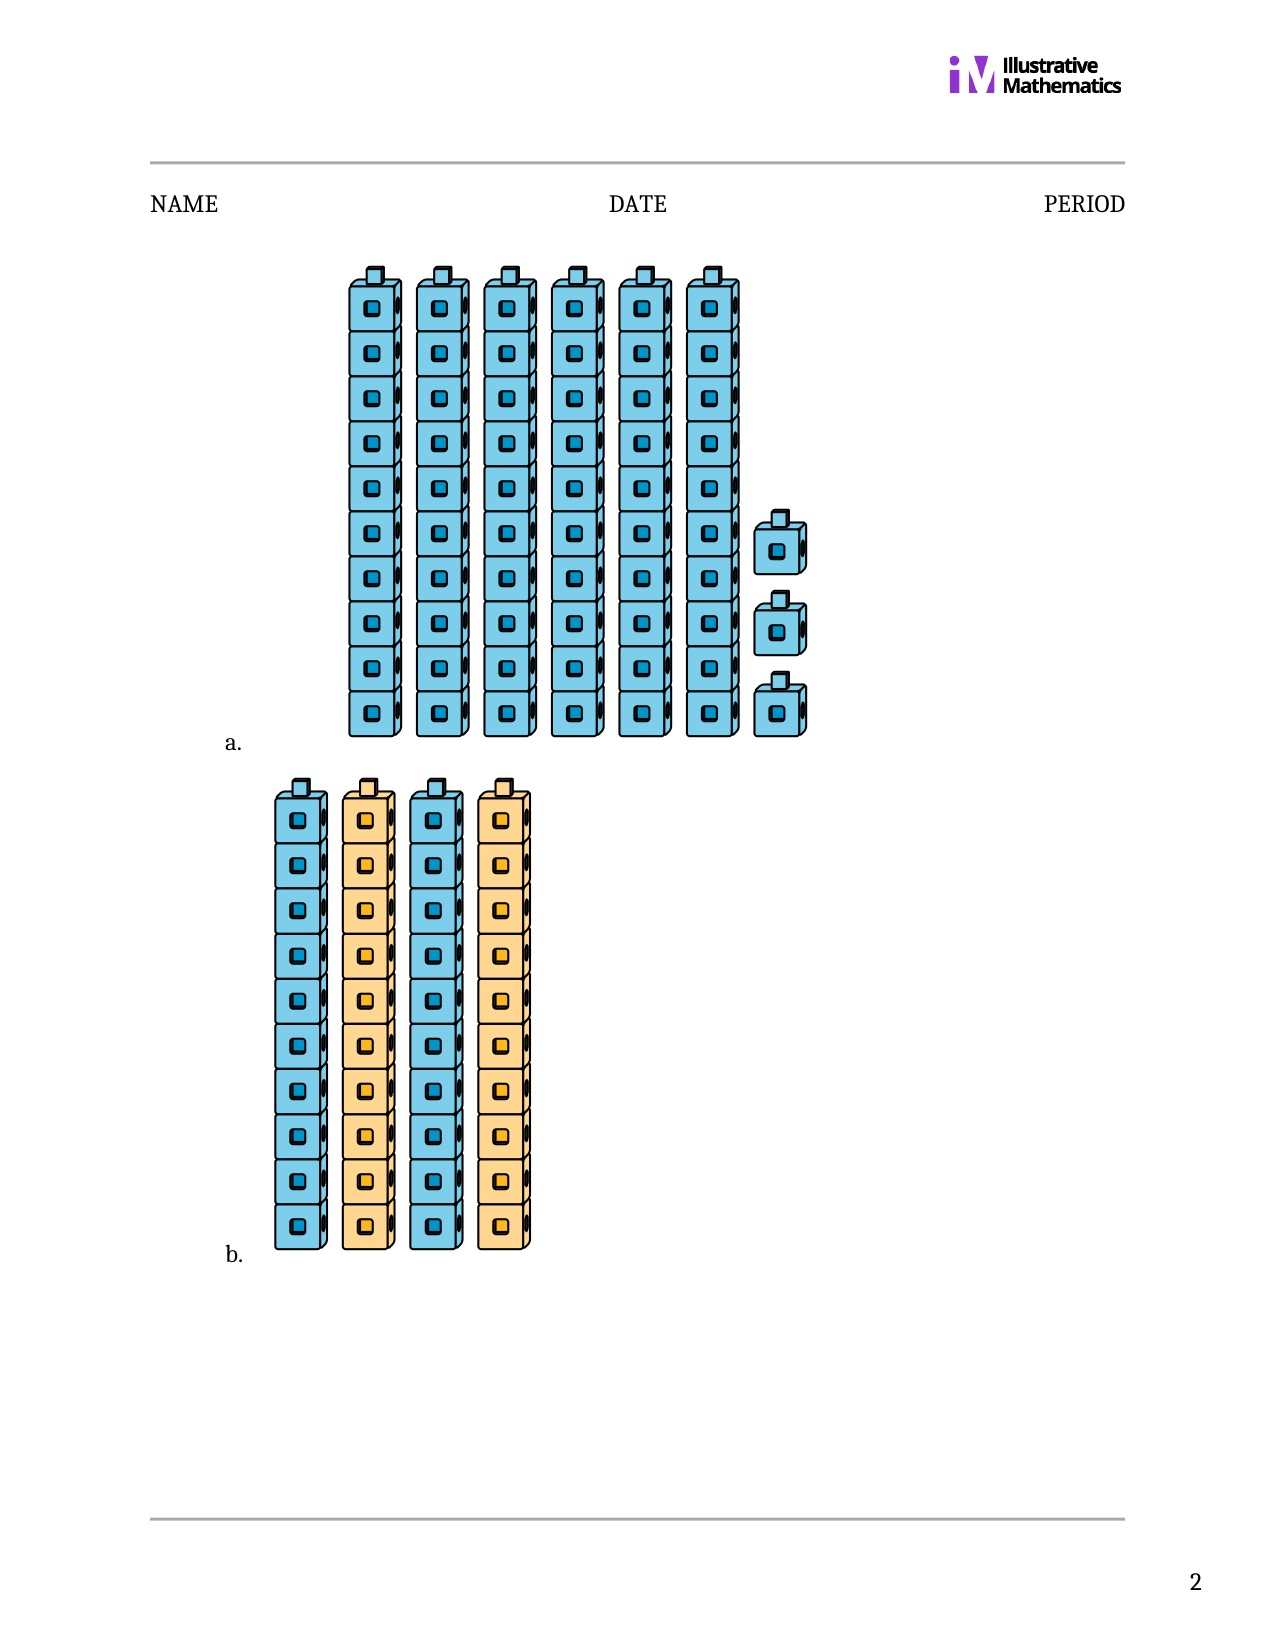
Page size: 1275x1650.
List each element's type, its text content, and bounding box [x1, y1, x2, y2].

picture [262, 760, 577, 1263]
picture [260, 247, 992, 750]
picture [949, 55, 1121, 93]
